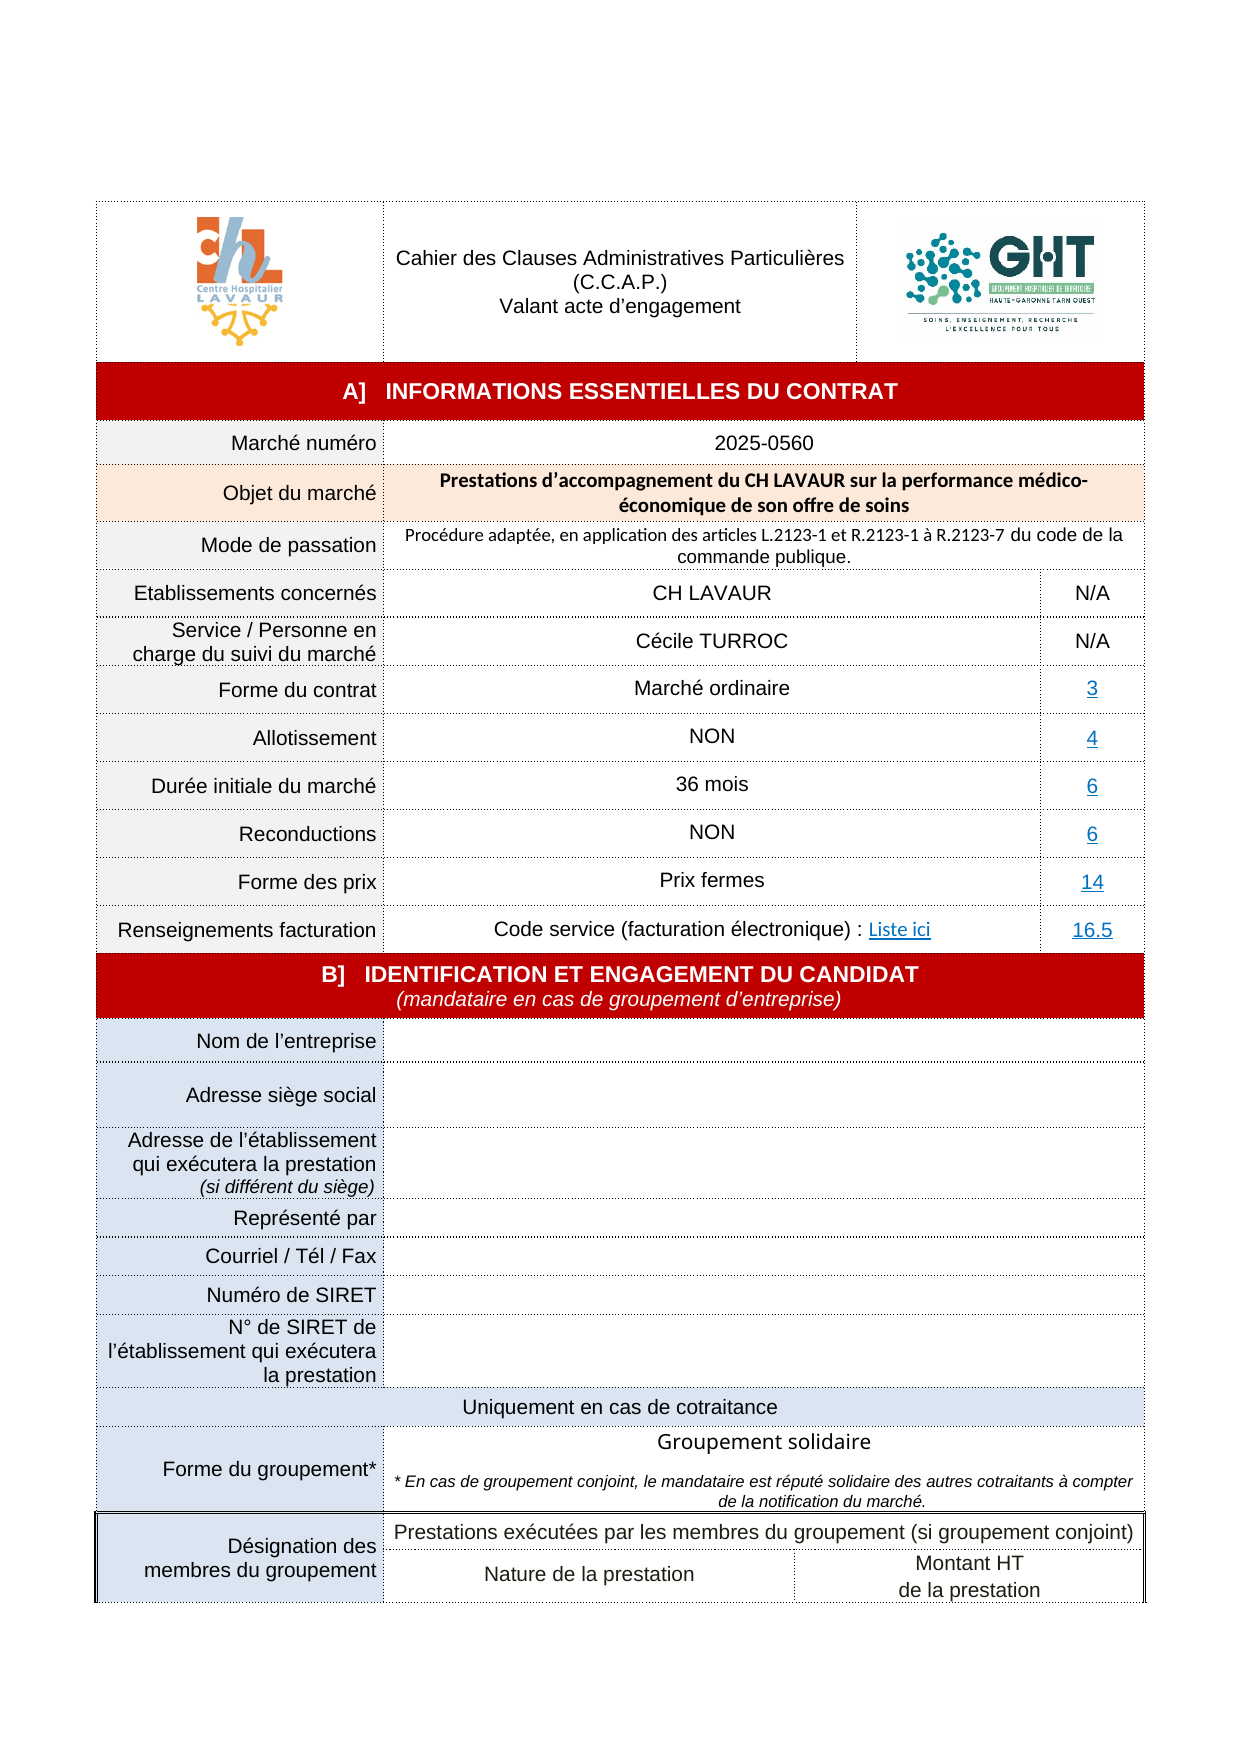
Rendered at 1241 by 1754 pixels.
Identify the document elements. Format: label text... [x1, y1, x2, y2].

table_cell Uniquement en cas de cotraitance [96, 1387, 1144, 1426]
table_cell A] INFORMATIONS ESSENTIELLES DU CONTRAT [96, 362, 1144, 420]
table_cell Mode de passation [96, 521, 384, 568]
table_cell N° de SIRET de l’établissement qui exécutera la prestation [96, 1314, 384, 1387]
table_cell [384, 1061, 1144, 1127]
picture [197, 217, 283, 346]
table_cell Nature de la prestation [384, 1549, 795, 1602]
table_cell 2025-0560 [384, 420, 1144, 464]
table_cell Durée initiale du marché [96, 761, 384, 809]
table_cell Forme des prix [96, 857, 384, 905]
table_cell [384, 809, 1040, 857]
table_header [96, 201, 384, 362]
table_cell [384, 1018, 1144, 1061]
table_cell Forme du groupement* [96, 1426, 384, 1511]
table_cell 36 mois [384, 761, 1040, 809]
table_cell [384, 713, 1040, 761]
picture [897, 223, 1104, 340]
table_cell [384, 1314, 1144, 1387]
table_cell Forme du contrat [96, 665, 384, 713]
table_cell Nom de l’entreprise [96, 1018, 384, 1061]
table_cell du code de la commande publique. [384, 521, 1144, 568]
table_cell CH LAVAUR [384, 569, 1040, 616]
table_cell Prestations exécutées par les membres du groupement (si groupement conjoint) [384, 1514, 1143, 1549]
table_cell Etablissements concernés [96, 569, 384, 616]
table_cell Courriel / Tél / Fax [96, 1236, 384, 1275]
table_cell [384, 1236, 1144, 1275]
table_cell Montant HT de la prestation [795, 1549, 1143, 1602]
table_cell Représenté par [96, 1198, 384, 1236]
table_cell Adresse siège social [96, 1061, 384, 1127]
table_cell 14 [1040, 857, 1144, 905]
table_cell [384, 857, 1040, 905]
table_cell B] IDENTIFICATION ET ENGAGEMENT DU CANDIDAT (mandataire en cas de groupement d’entreprise) [96, 953, 1144, 1018]
table_cell Allotissement [96, 713, 384, 761]
table_cell 6 [1040, 809, 1144, 857]
table_cell [384, 1275, 1144, 1314]
table_cell * En cas de groupement conjoint, le mandataire est réputé solidaire des autres cotraitants à compter de la notification du marché. [384, 1426, 1144, 1511]
table_cell N/A [1040, 616, 1144, 665]
table_header [856, 201, 1144, 362]
table_cell Marché numéro [96, 420, 384, 464]
table_cell [384, 1127, 1144, 1198]
table_cell Adresse de l’établissement qui exécutera la prestation (si différent du siège) [96, 1127, 384, 1198]
table_cell [384, 1198, 1144, 1236]
table_cell Renseignements facturation [96, 905, 384, 953]
table_cell 4 [1040, 713, 1144, 761]
table_cell Prestations d’accompagnement du CH LAVAUR sur la performance médico-économique de son offre de soins [384, 464, 1144, 521]
table_cell [384, 665, 1040, 713]
table_cell 3 [1040, 665, 1144, 713]
table_cell Service / Personne en charge du suivi du marché [96, 616, 384, 665]
table_cell Désignation des membres du groupement [98, 1514, 384, 1602]
table_cell Reconductions [96, 809, 384, 857]
table_cell 16.5 [1040, 905, 1144, 953]
table_cell Objet du marché [96, 464, 384, 521]
table_cell Cécile TURROC [384, 616, 1040, 665]
table_cell N/A [1040, 569, 1144, 616]
table_cell Numéro de SIRET [96, 1275, 384, 1314]
table_cell 6 [1040, 761, 1144, 809]
table_cell Code service (facturation électronique) : Liste ici [384, 905, 1040, 953]
table_header Cahier des Clauses Administratives Particulières (C.C.A.P.) Valant acte d’engagement [384, 201, 856, 362]
